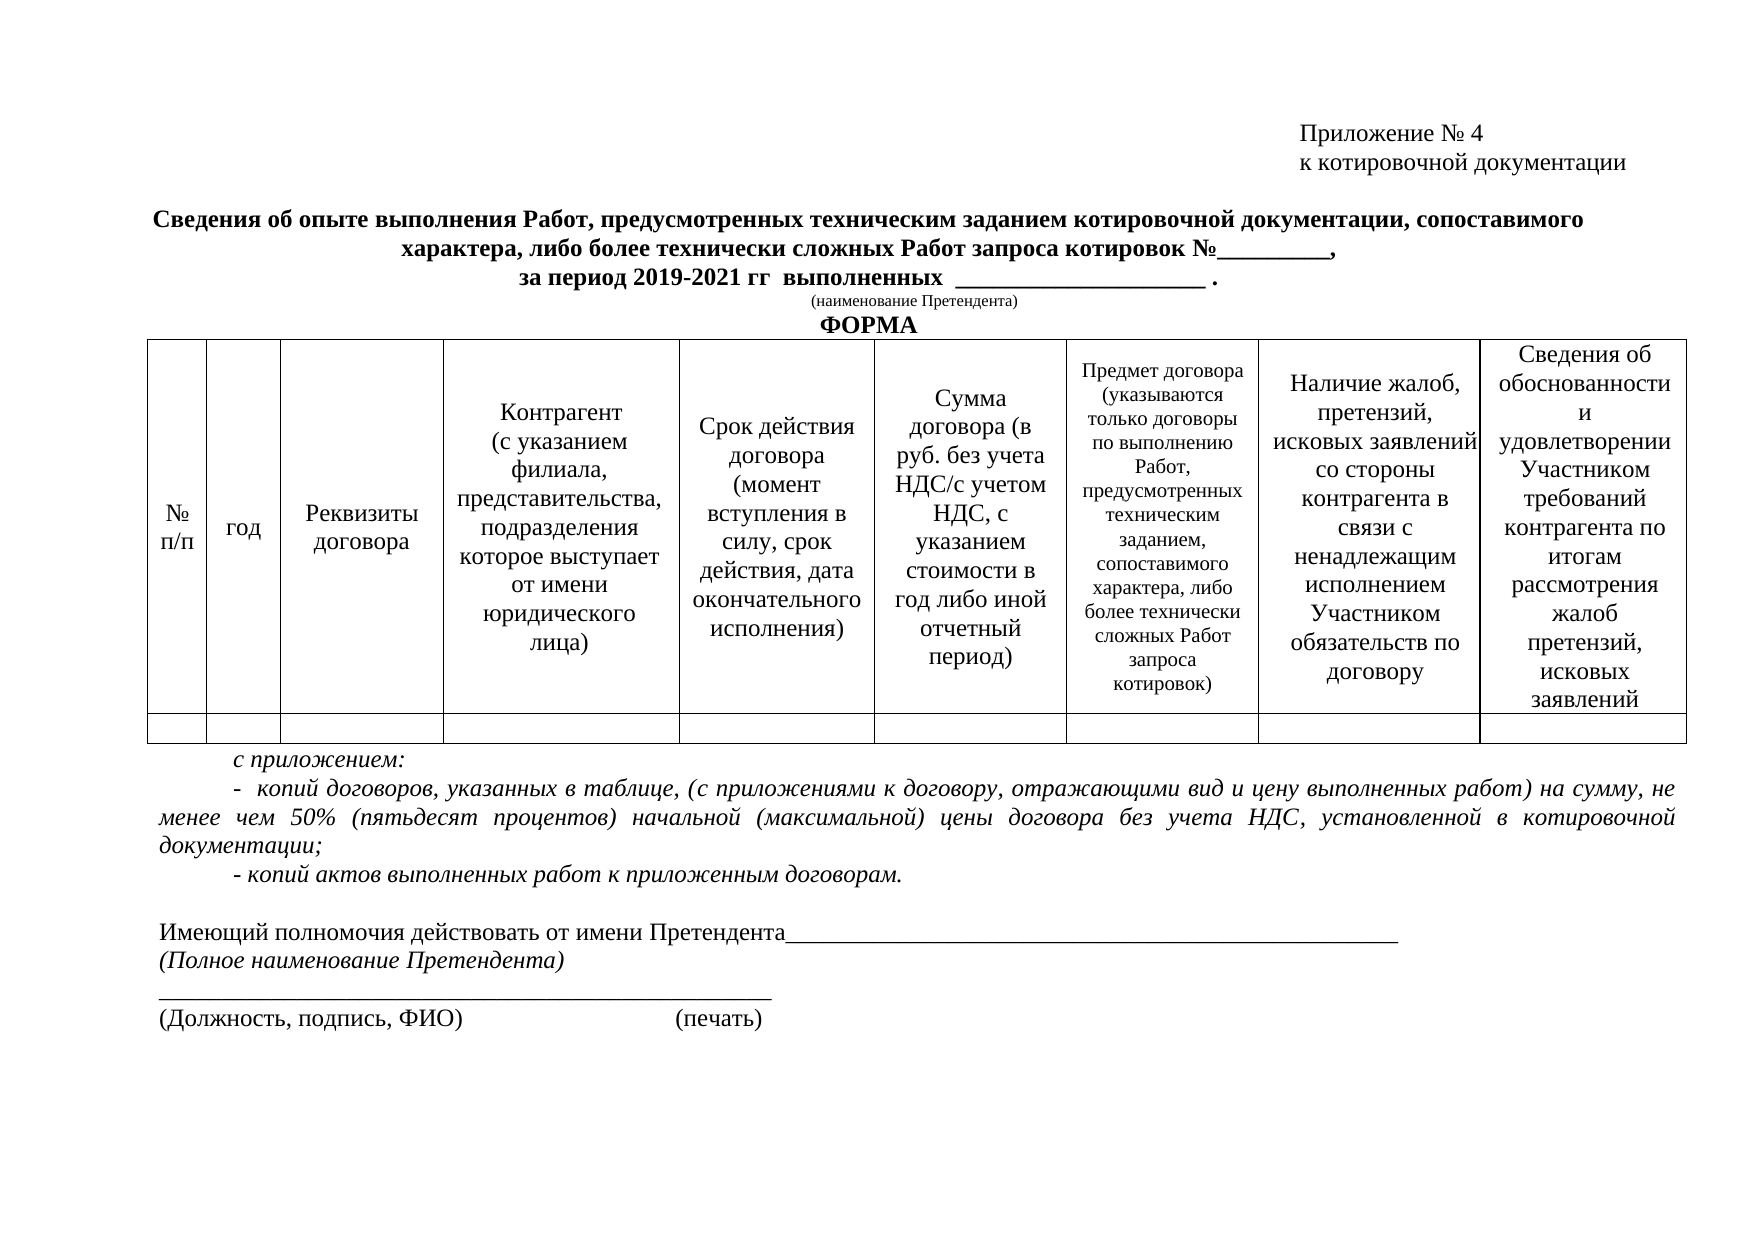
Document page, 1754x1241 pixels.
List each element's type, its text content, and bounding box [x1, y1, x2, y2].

table_cell [1481, 714, 1686, 743]
table_cell с приложением: - копий договоров, указанных в таблице, (с приложениями к договору, отражающими вид и цену выполненных работ) на сумму, не менее чем 50% (пятьдесят процентов) начальной (максимальной) цены договора без учета НДС, установленной в котировочной документации; - копий актов выполненных работ к приложенным договорам. Имеющий полномочия действовать от имени Претендента_________________________________________________ (Полное наименование Претендента) _________________________________________________ (Должность, подпись, ФИО) (печать) [148, 744, 1687, 1063]
table_cell [281, 714, 443, 743]
text к котировочной документации [1299, 147, 1665, 176]
table_header № п/п [148, 340, 206, 713]
table_header Предмет договора (указываются только договоры по выполнению Работ, предусмотренных техническим заданием, сопоставимого характера, либо более технически сложных Работ запроса котировок) [1067, 340, 1258, 713]
table_cell [680, 714, 874, 743]
text Сведения об опыте выполнения Работ, предусмотренных техническим заданием котировочной документации, сопоставимого характера, либо более технически сложных Работ запроса котировок №_________, [103, 204, 1633, 262]
text ФОРМА [103, 310, 1633, 338]
table_cell [444, 714, 679, 743]
table_cell [1259, 714, 1479, 743]
table_cell [1067, 714, 1258, 743]
table_header Реквизиты договора [281, 340, 443, 713]
table_header Наличие жалоб, претензий, исковых заявлений со стороны контрагента в связи с ненадлежащим исполнением Участником обязательств по договору [1259, 340, 1479, 713]
text за период 2019-2021 гг выполненных ____________________ . [103, 262, 1633, 291]
table_header год [207, 340, 280, 713]
table_header Срок действия договора (момент вступления в силу, срок действия, дата окончательного исполнения) [680, 340, 874, 713]
table_header Сведения об обоснованности и удовлетворении Участником требований контрагента по итогам рассмотрения жалоб претензий, исковых заявлений [1481, 340, 1686, 713]
text (наименование Претендента) [103, 291, 1633, 310]
text Приложение № 4 [1299, 118, 1665, 147]
table_header Контрагент (с указанием филиала, представительства, подразделения которое выступает от имени юридического лица) [444, 340, 679, 713]
table_cell [207, 714, 280, 743]
table_cell [148, 714, 206, 743]
table_header Сумма договора (в руб. без учета НДС/с учетом НДС, с указанием стоимости в год либо иной отчетный период) [875, 340, 1066, 713]
table_cell [875, 714, 1066, 743]
